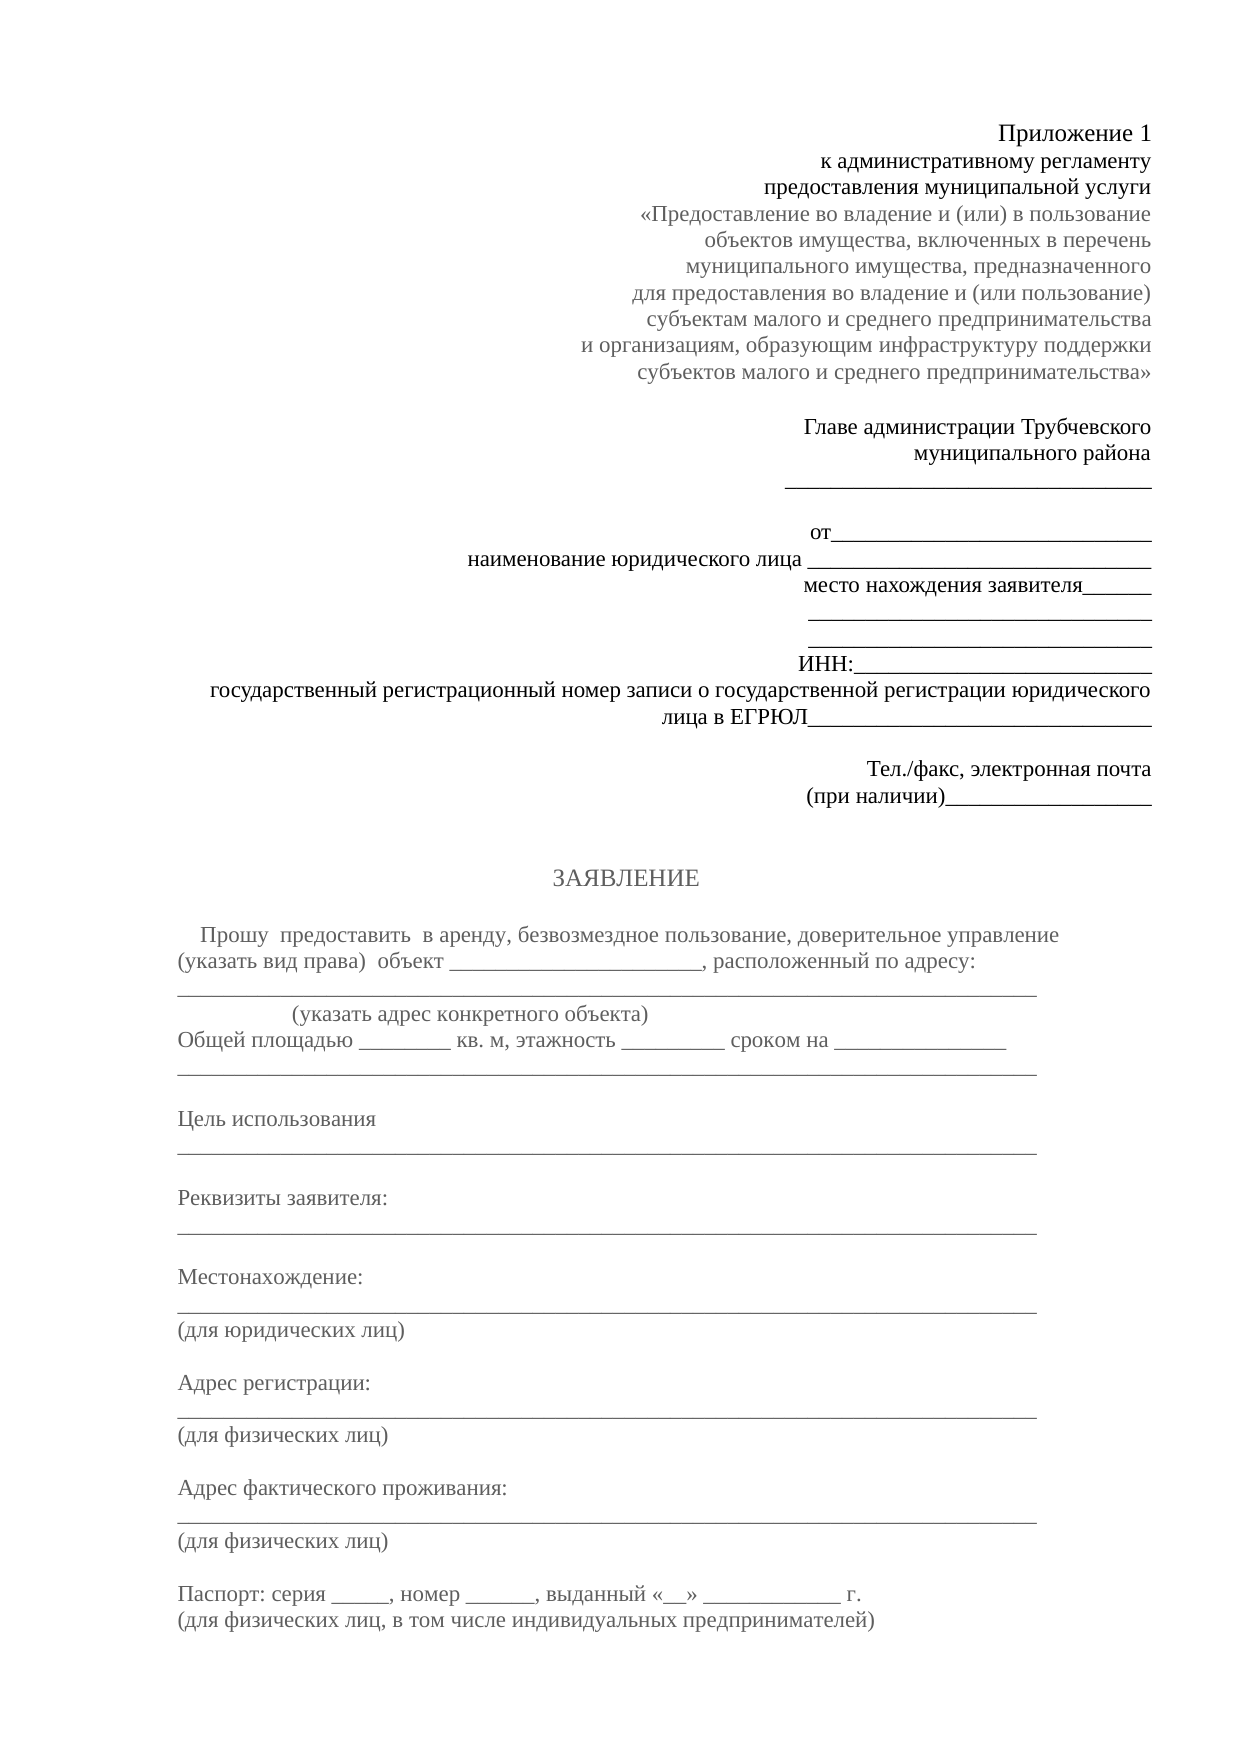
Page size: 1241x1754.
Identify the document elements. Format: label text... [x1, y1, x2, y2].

text ___________________________________________________________________________ [177, 1052, 1152, 1079]
text субъектам малого и среднего предпринимательства [177, 305, 1152, 331]
text для предоставления во владение и (или пользование) [177, 279, 1152, 305]
text Адрес регистрации: [177, 1369, 1152, 1395]
text ________________________________ [121, 466, 1152, 492]
text ______________________________ [177, 624, 1152, 650]
text Прошу предоставить в аренду, безвозмездное пользование, доверительное управление (указать вид права) объект ______________________, расположенный по адресу: [177, 921, 1152, 973]
text государственный регистрационный номер записи о государственной регистрации юридического лица в ЕГРЮЛ______________________________ [177, 676, 1152, 729]
text Адрес фактического проживания: [177, 1474, 1152, 1501]
text Реквизиты заявителя: [177, 1184, 1152, 1211]
text ______________________________ [177, 597, 1152, 624]
text (при наличии)__________________ [177, 782, 1152, 808]
text наименование юридического лица ______________________________ [177, 544, 1152, 571]
text Главе администрации Трубчевского [177, 413, 1152, 439]
text ___________________________________________________________________________ [177, 1290, 1152, 1316]
text ___________________________________________________________________________ [177, 1211, 1152, 1237]
text ___________________________________________________________________________ [177, 973, 1152, 1000]
text Цель использования [177, 1105, 1152, 1132]
text Местонахождение: [177, 1263, 1152, 1290]
text место нахождения заявителя______ [177, 571, 1152, 597]
text ИНН:__________________________ [177, 650, 1152, 676]
text Паспорт: серия _____, номер ______, выданный «__» ____________ г. [177, 1579, 1152, 1606]
text от____________________________ [177, 518, 1152, 544]
text (для юридических лиц) [177, 1316, 1152, 1342]
text ___________________________________________________________________________ [177, 1395, 1152, 1421]
text к административному регламенту [177, 147, 1152, 173]
text муниципального района [177, 439, 1152, 466]
text (для физических лиц) [177, 1421, 1152, 1448]
text муниципального имущества, предназначенного [177, 252, 1152, 279]
text ЗАЯВЛЕНИЕ [177, 863, 1152, 892]
text субъектов малого и среднего предпринимательства» [177, 358, 1152, 384]
text ___________________________________________________________________________ [177, 1501, 1152, 1527]
text ___________________________________________________________________________ [177, 1132, 1152, 1158]
text «Предоставление во владение и (или) в пользование [177, 199, 1152, 226]
text (указать адрес конкретного объекта) [177, 1000, 1152, 1026]
text предоставления муниципальной услуги [177, 173, 1152, 199]
text Тел./факс, электронная почта [177, 755, 1152, 782]
text (для физических лиц, в том числе индивидуальных предпринимателей) [177, 1606, 1152, 1632]
text (для физических лиц) [177, 1527, 1152, 1553]
text Приложение 1 [177, 118, 1152, 147]
text объектов имущества, включенных в перечень [177, 226, 1152, 252]
text и организациям, образующим инфраструктуру поддержки [177, 331, 1152, 358]
text Общей площадью ________ кв. м, этажность _________ сроком на _______________ [177, 1026, 1152, 1052]
